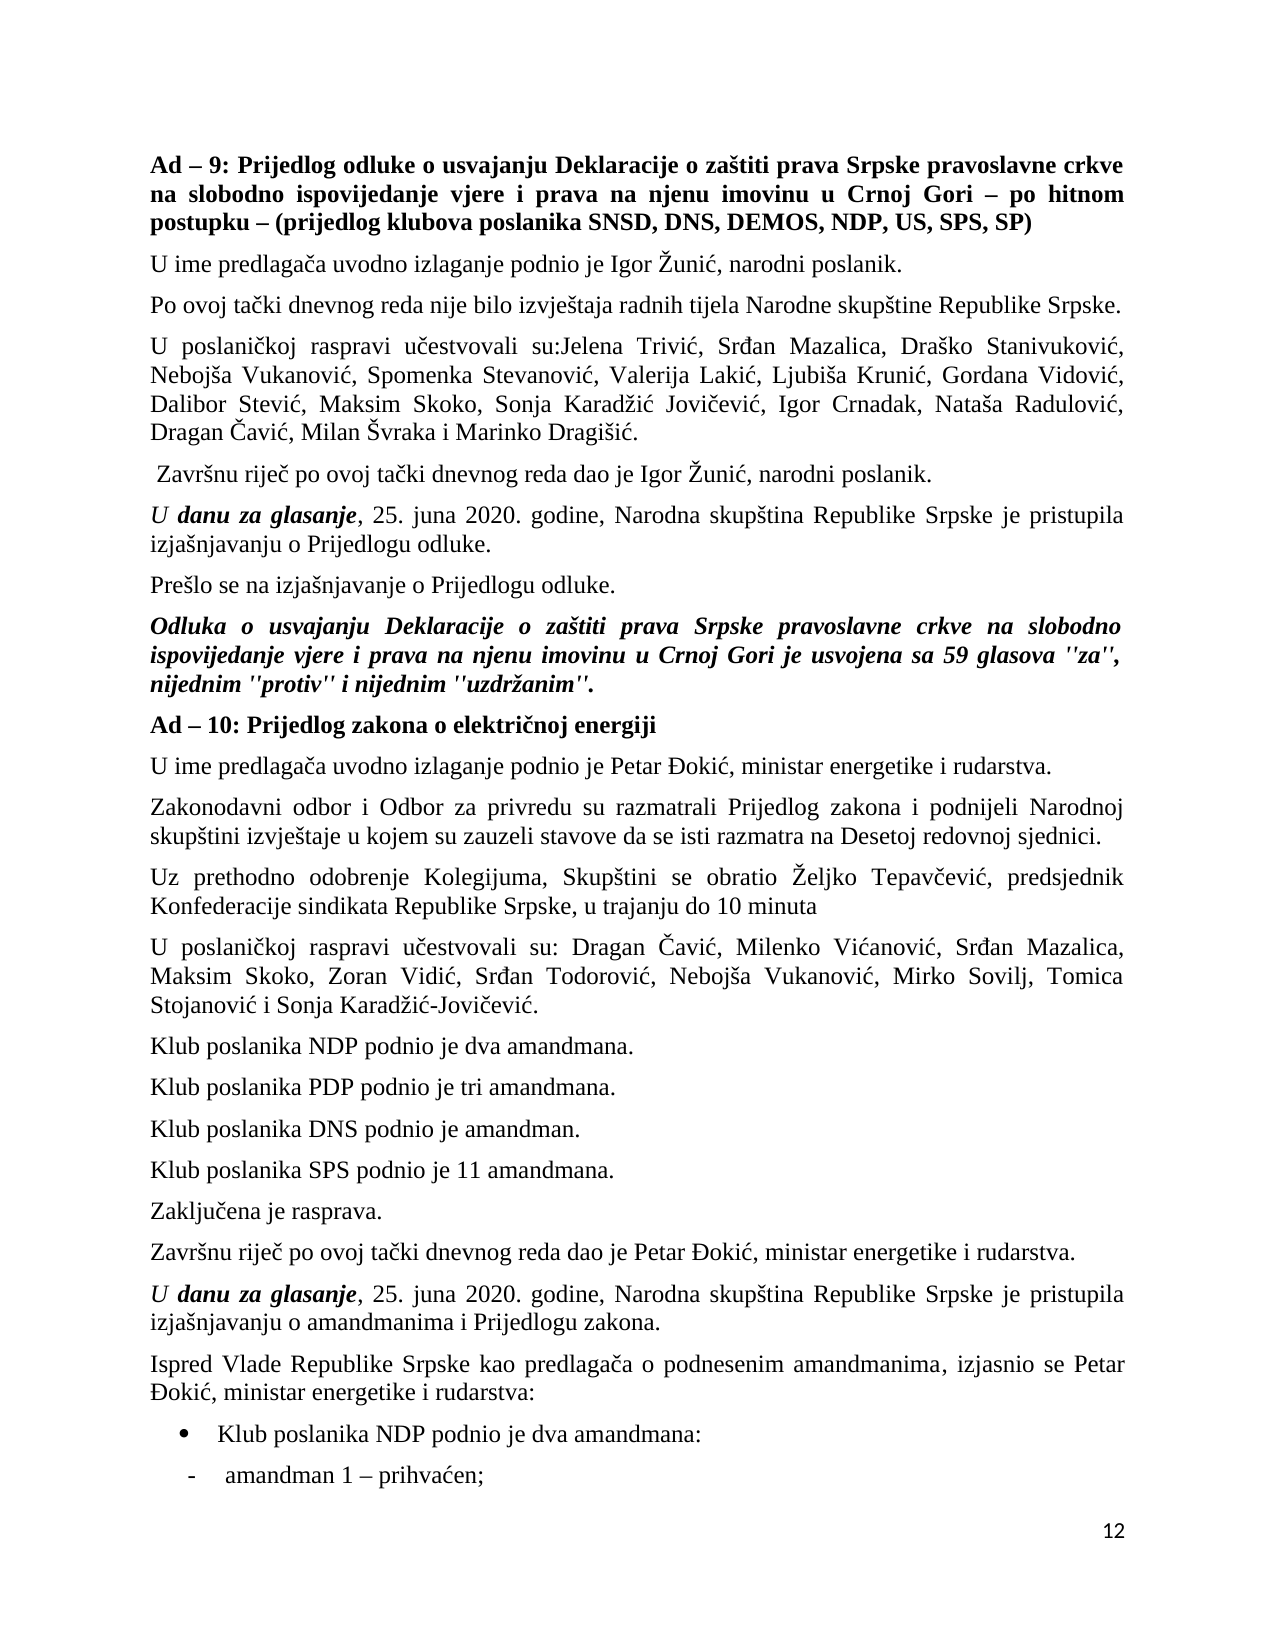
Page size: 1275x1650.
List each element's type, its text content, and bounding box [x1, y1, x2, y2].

text Klub poslanika PDP podnio je tri amandmana. [150, 1072, 1125, 1101]
list amandman 1 – prihvaćen; [187, 1460, 1125, 1489]
text Završnu riječ po ovoj tački dnevnog reda dao je Igor Žunić, narodni poslanik. [150, 459, 1125, 487]
text Klub poslanika NDP podnio je dva amandmana. [150, 1031, 1125, 1060]
text Ad – 10: Prijedlog zakona o električnoj energiji [150, 710, 1125, 739]
text Zaključena je rasprava. [150, 1196, 1125, 1225]
text Ad – 9: Prijedlog odluke o usvajanju Deklaracije o zaštiti prava Srpske pravoslavne crkve na slobodno ispovijedanje vjere i prava na njenu imovinu u Crnoj Gori – po hitnom postupku – (prijedlog klubova poslanika SNSD, DNS, DEMOS, NDP, US, SPS, SP) [150, 150, 1125, 236]
text U danu za glasanje, 25. juna 2020. godine, Narodna skupština Republike Srpske je pristupila izjašnjavanju o Prijedlogu odluke. [150, 500, 1125, 557]
text Ispred Vlade Republike Srpske kao predlagača o podnesenim amandmanima, izjasnio se Petar Đokić, ministar energetike i rudarstva: [150, 1349, 1125, 1406]
text Zakonodavni odbor i Odbor za privredu su razmatrali Prijedlog zakona i podnijeli Narodnoj skupštini izvještaje u kojem su zauzeli stavove da se isti razmatra na Desetoj redovnoj sjednici. [150, 792, 1125, 850]
text U poslaničkoj raspravi učestvovali su:Jelena Trivić, Srđan Mazalica, Draško Stanivuković, Nebojša Vukanović, Spomenka Stevanović, Valerija Lakić, Ljubiša Krunić, Gordana Vidović, Dalibor Stević, Maksim Skoko, Sonja Karadžić Jovičević, Igor Crnadak, Nataša Radulović, Dragan Čavić, Milan Švraka i Marinko Dragišić. [150, 331, 1125, 446]
text U ime predlagača uvodno izlaganje podnio je Igor Žunić, narodni poslanik. [150, 249, 1125, 277]
text Završnu riječ po ovoj tački dnevnog reda dao je Petar Đokić, ministar energetike i rudarstva. [150, 1237, 1125, 1266]
text Klub poslanika SPS podnio je 11 amandmana. [150, 1155, 1125, 1184]
text Uz prethodno odobrenje Kolegijuma, Skupštini se obratio Željko Tepavčević, predsjednik Konfederacije sindikata Republike Srpske, u trajanju do 10 minuta [150, 862, 1125, 920]
text Odluka o usvajanju Deklaracije o zaštiti prava Srpske pravoslavne crkve na slobodno ispovijedanje vjere i prava na njenu imovinu u Crnoj Gori je usvojena sa 59 glasova ''za'', nijednim ''protiv'' i nijednim ''uzdržanim''. [150, 611, 1125, 697]
text U ime predlagača uvodno izlaganje podnio je Petar Đokić, ministar energetike i rudarstva. [150, 751, 1125, 780]
list Klub poslanika NDP podnio je dva amandmana: [179, 1419, 1125, 1447]
text Po ovoj tački dnevnog reda nije bilo izvještaja radnih tijela Narodne skupštine Republike Srpske. [150, 290, 1125, 319]
text U danu za glasanje, 25. juna 2020. godine, Narodna skupština Republike Srpske je pristupila izjašnjavanju o amandmanima i Prijedlogu zakona. [150, 1279, 1125, 1336]
text Klub poslanika DNS podnio je amandman. [150, 1114, 1125, 1142]
text U poslaničkoj raspravi učestvovali su: Dragan Čavić, Milenko Vićanović, Srđan Mazalica, Maksim Skoko, Zoran Vidić, Srđan Todorović, Nebojša Vukanović, Mirko Sovilj, Tomica Stojanović i Sonja Karadžić-Jovičević. [150, 932, 1125, 1019]
text Prešlo se na izjašnjavanje o Prijedlogu odluke. [150, 570, 1125, 599]
